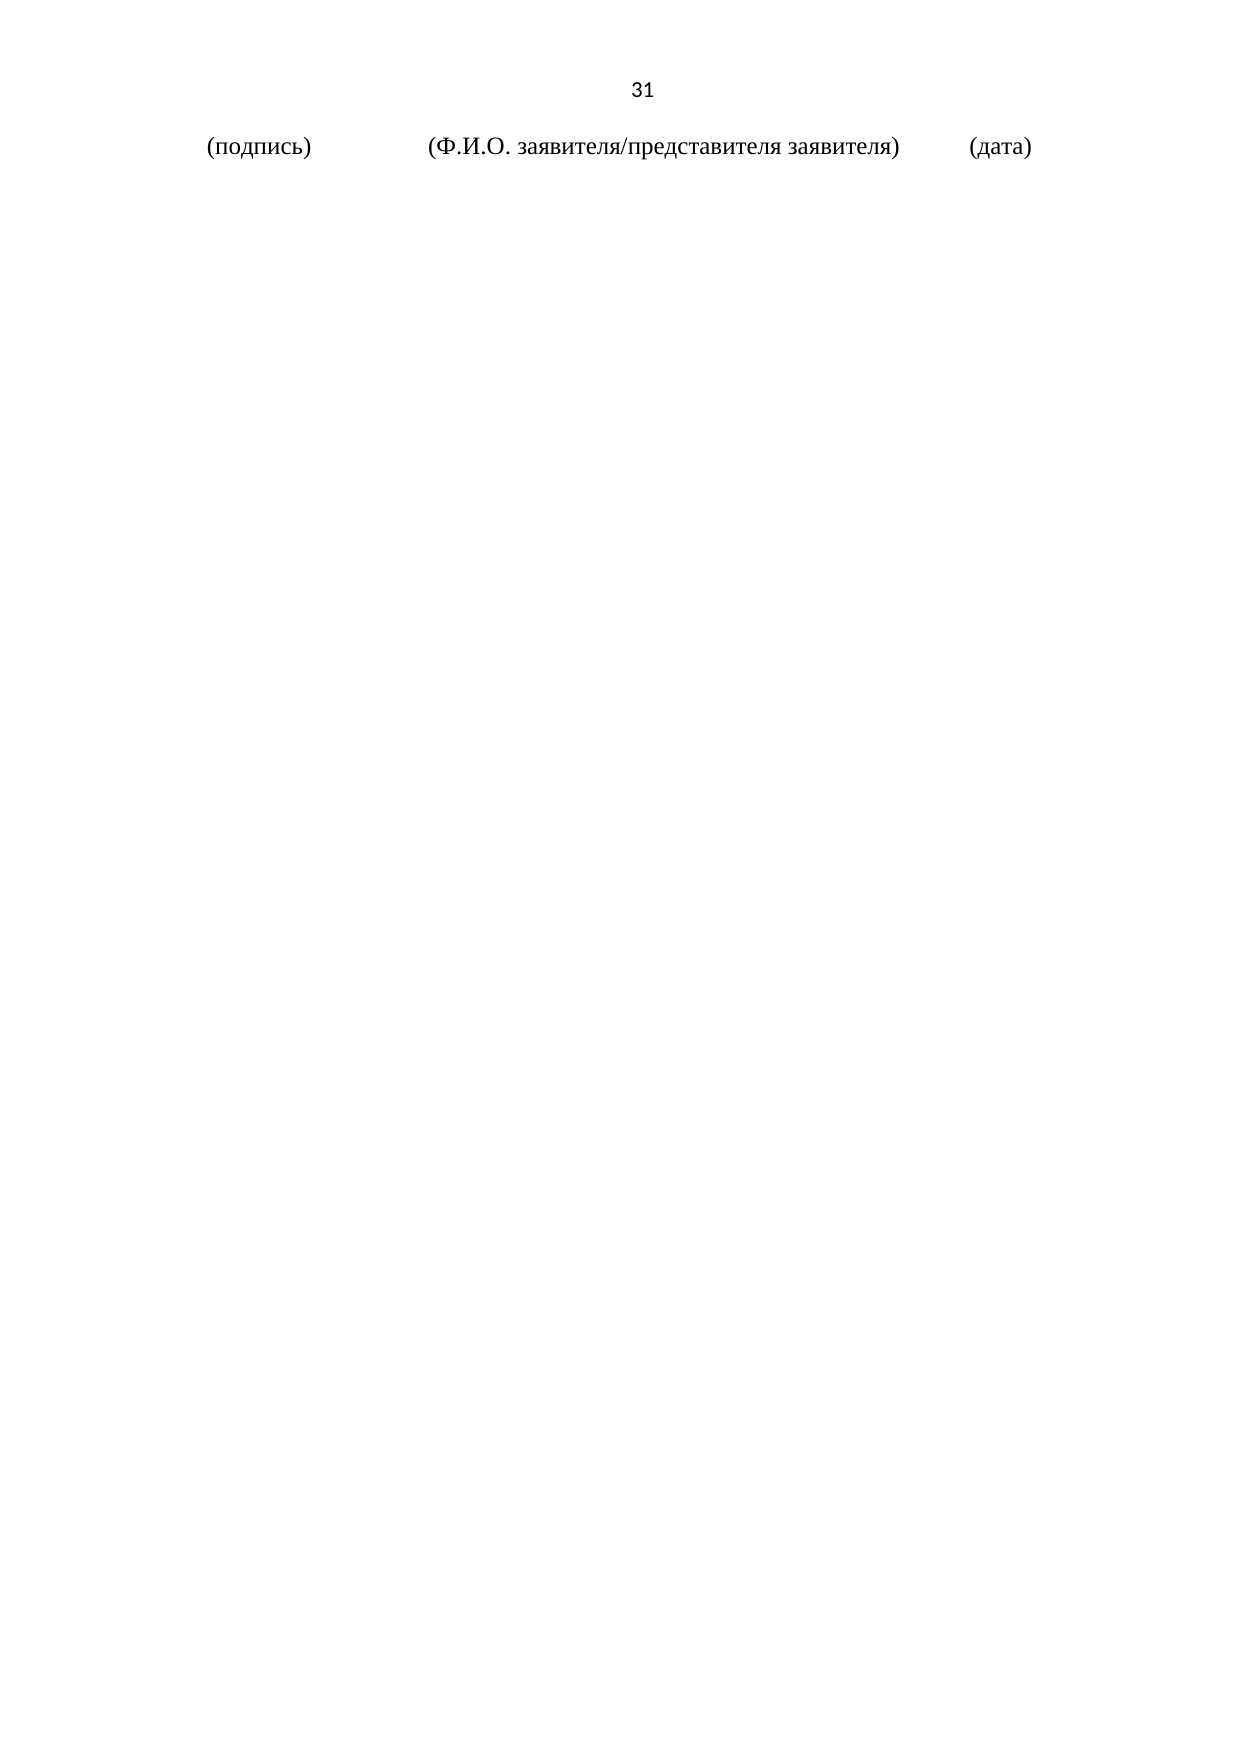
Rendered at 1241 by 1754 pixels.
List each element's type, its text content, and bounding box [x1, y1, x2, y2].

text (подпись) (Ф.И.О. заявителя/представителя заявителя) (дата) [133, 131, 1152, 160]
